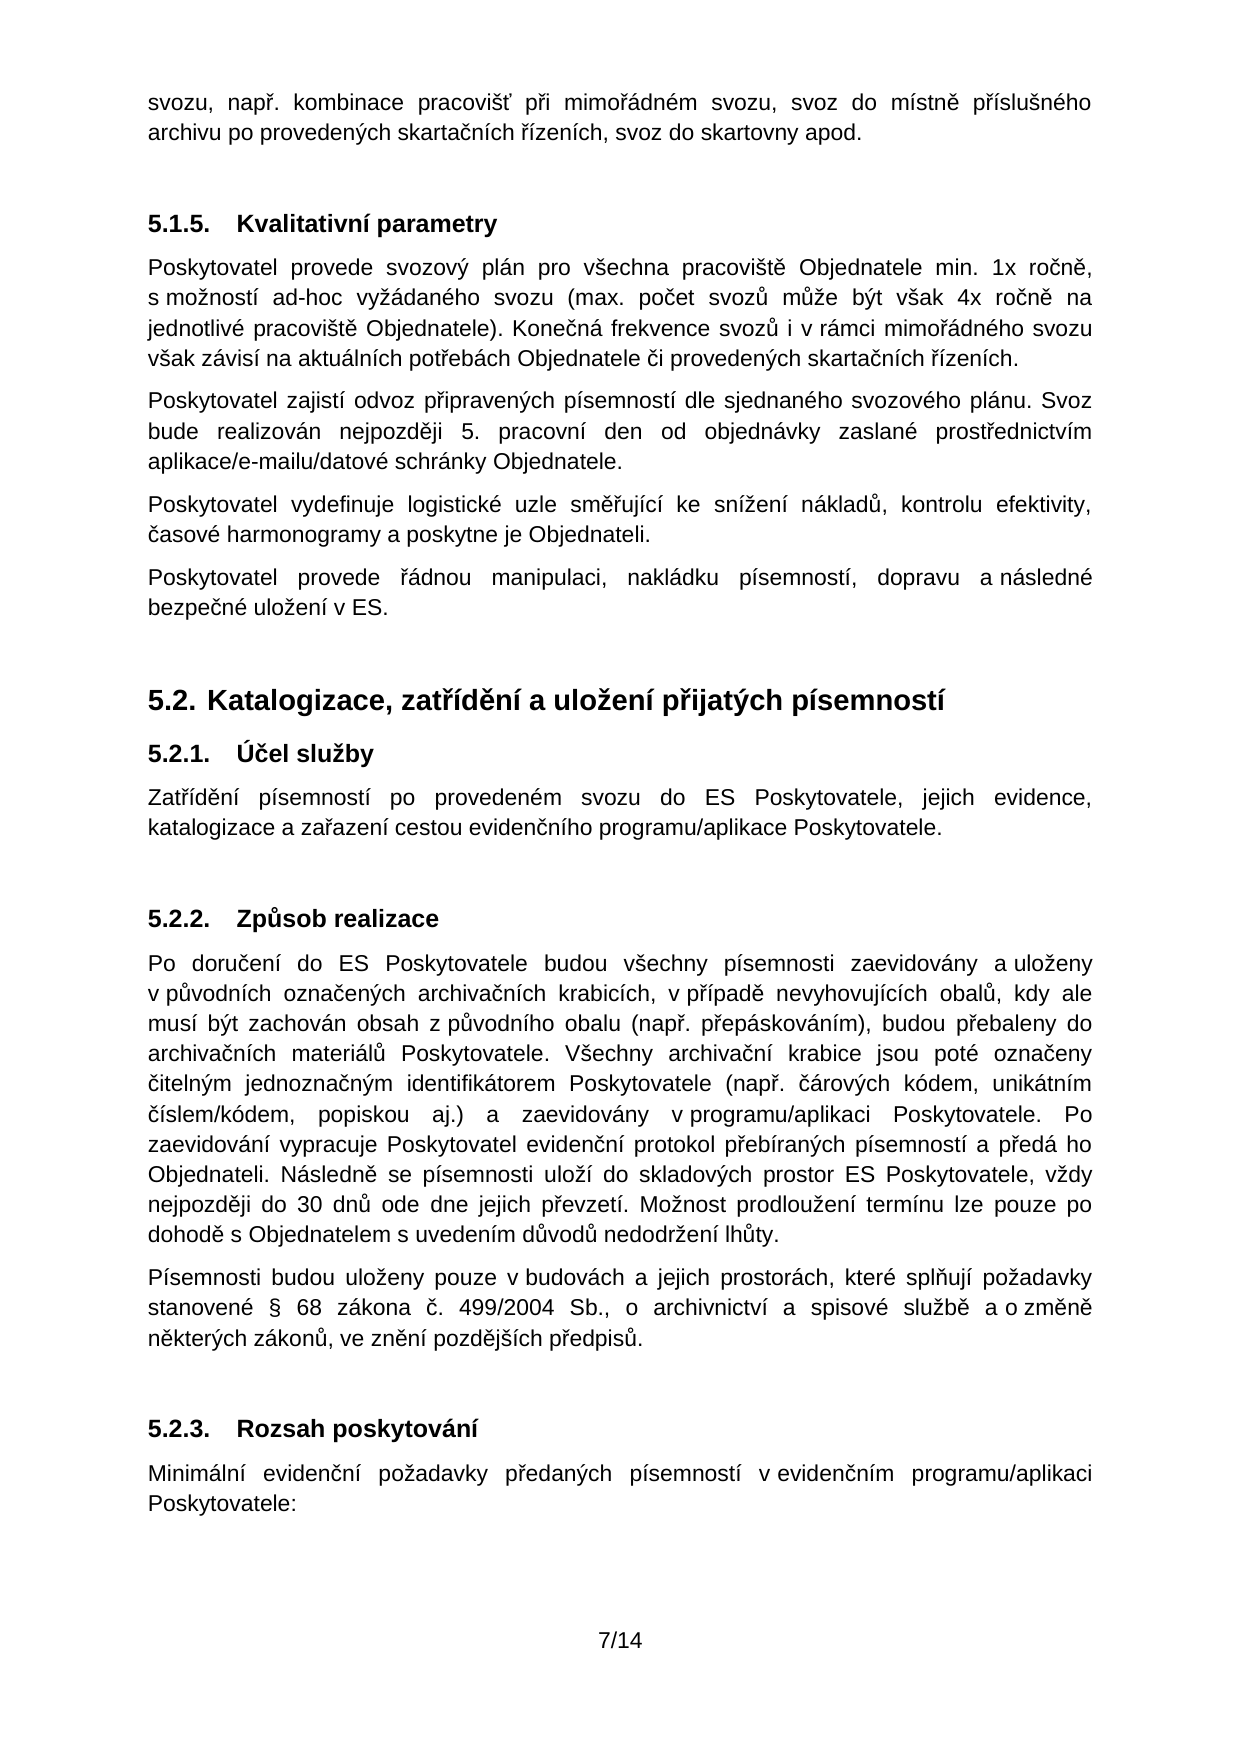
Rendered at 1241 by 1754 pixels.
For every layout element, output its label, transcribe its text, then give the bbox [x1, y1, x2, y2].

subtitle Katalogizace, zatřídění a uložení přijatých písemností [148, 683, 1092, 717]
subtitle Způsob realizace [148, 904, 1092, 933]
subtitle Účel služby [148, 739, 1092, 767]
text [148, 89, 1092, 145]
text Poskytovatel zajistí odvoz připravených písemností dle sjednaného svozového plánu. Svoz bude realizován nejpozději 5. pracovní den od objednávky zaslané prostřednictvím aplikace/e-mailu/datové schránky Objednatele. [148, 387, 1092, 474]
text Poskytovatel provede svozový plán pro všechna pracoviště Objednatele min. 1x ročně, s možností ad-hoc vyžádaného svozu (max. počet svozů může být však 4x ročně na jednotlivé pracoviště Objednatele). Konečná frekvence svozů i v rámci mimořádného svozu však závisí na aktuálních potřebách Objednatele či provedených skartačních řízeních. [148, 254, 1092, 371]
text Poskytovatel provede řádnou manipulaci, nakládku písemností, dopravu a následné bezpečné uložení v ES. [148, 563, 1092, 620]
text Poskytovatel vydefinuje logistické uzle směřující ke snížení nákladů, kontrolu efektivity, časové harmonogramy a poskytne je Objednateli. [148, 491, 1092, 547]
text Po doručení do ES Poskytovatele budou všechny písemnosti zaevidovány a uloženy v původních označených archivačních krabicích, v případě nevyhovujících obalů, kdy ale musí být zachován obsah z původního obalu (např. přepáskováním), budou přebaleny do archivačních materiálů Poskytovatele. Všechny archivační krabice jsou poté označeny čitelným jednoznačným identifikátorem Poskytovatele (např. čárových kódem, unikátním číslem/kódem, popiskou aj.) a zaevidovány v programu/aplikaci Poskytovatele. Po zaevidování vypracuje Poskytovatel evidenční protokol přebíraných písemností a předá ho Objednateli. Následně se písemnosti uloží do skladových prostor ES Poskytovatele, vždy nejpozději do 30 dnů ode dne jejich převzetí. Možnost prodloužení termínu lze pouze po dohodě s Objednatelem s uvedením důvodů nedodržení lhůty. [148, 949, 1092, 1248]
text Písemnosti budou uloženy pouze v budovách a jejich prostorách, které splňují požadavky stanovené § 68 zákona č. 499/2004 Sb., o archivnictví a spisové službě a o změně některých zákonů, ve znění pozdějších předpisů. [148, 1264, 1092, 1351]
text Minimální evidenční požadavky předaných písemností v evidenčním programu/aplikaci Poskytovatele: [148, 1460, 1092, 1516]
text Zatřídění písemností po provedeném svozu do ES Poskytovatele, jejich evidence, katalogizace a zařazení cestou evidenčního programu/aplikace Poskytovatele. [148, 784, 1092, 841]
subtitle Rozsah poskytování [148, 1414, 1092, 1443]
subtitle Kvalitativní parametry [148, 208, 1092, 237]
